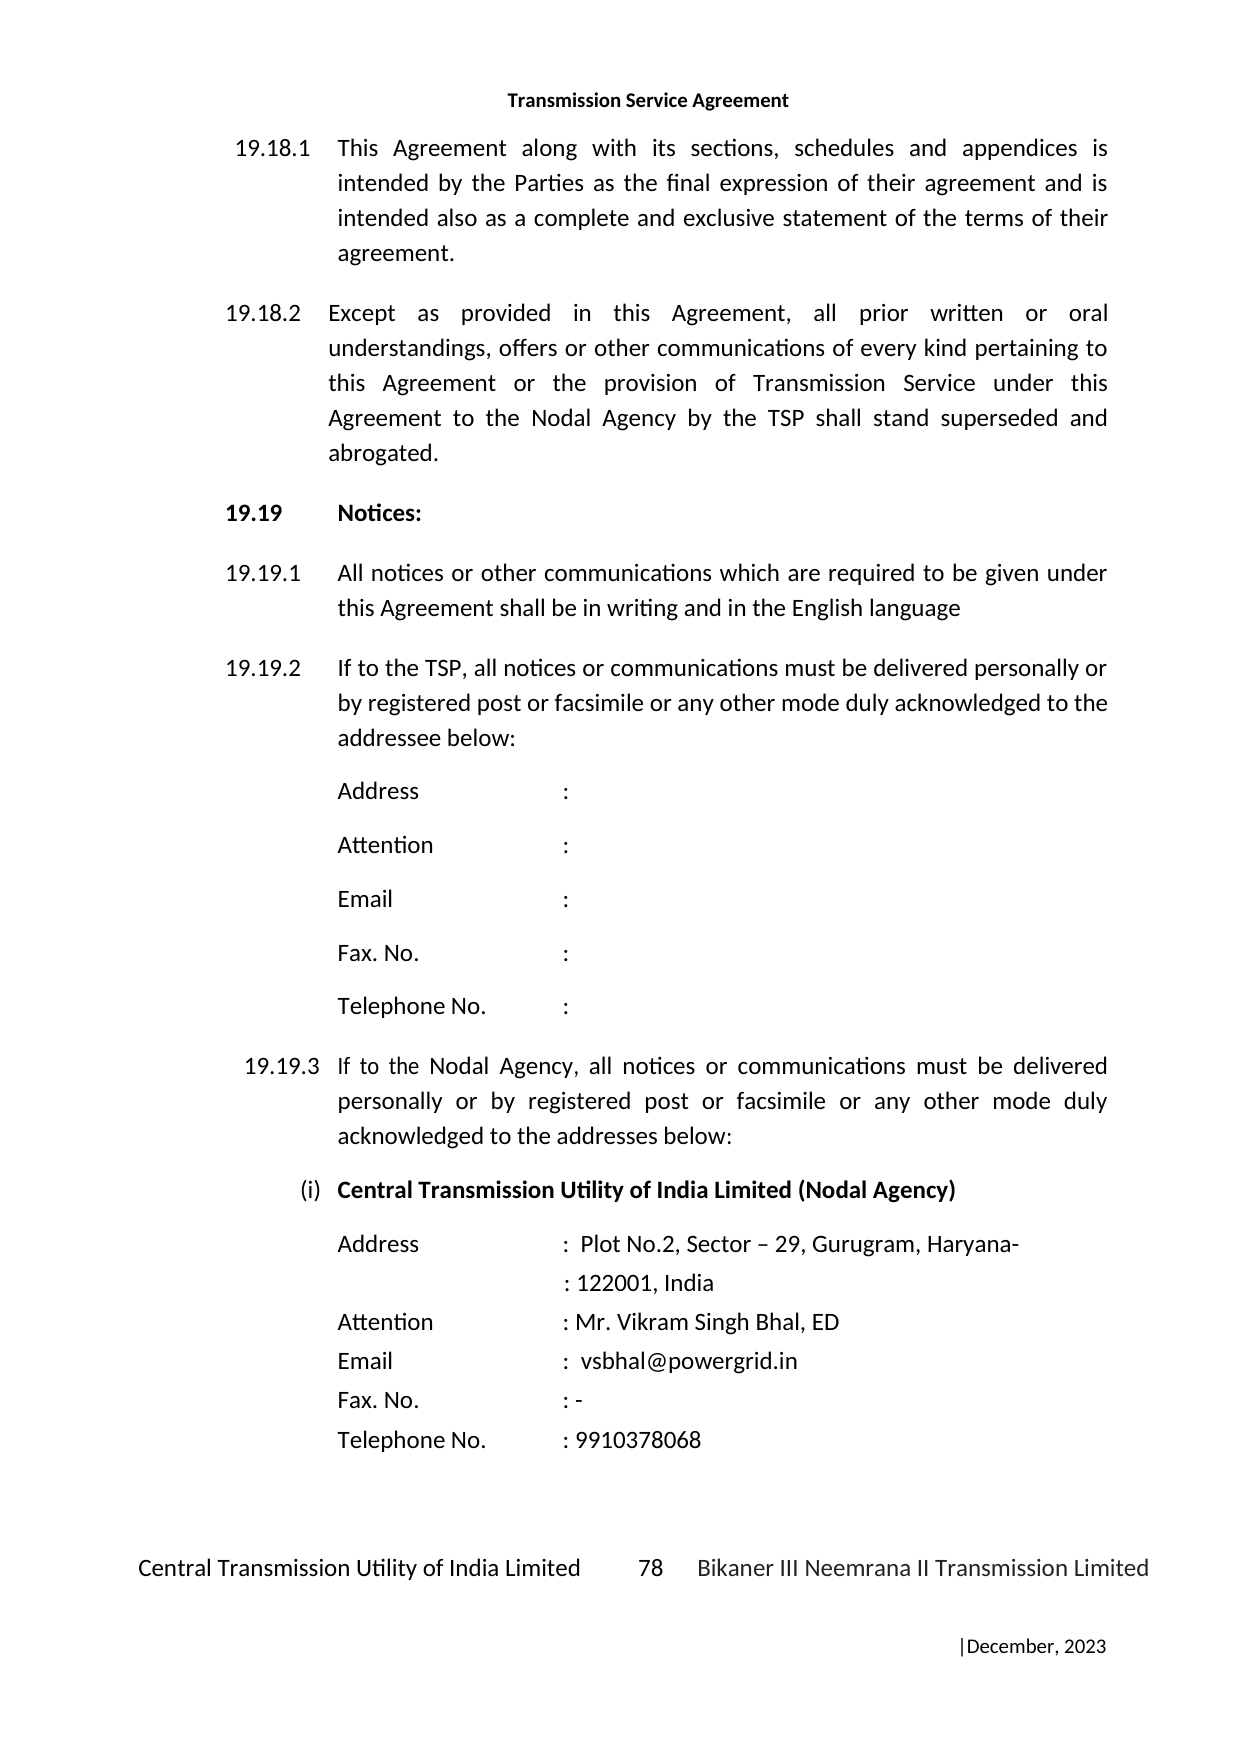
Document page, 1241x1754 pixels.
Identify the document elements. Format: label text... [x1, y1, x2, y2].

text : 122001, India [262, 1267, 1109, 1298]
text Telephone No. : 9910378068 [262, 1424, 1109, 1454]
text Fax. No. : [262, 937, 1109, 967]
subtitle If to the TSP, all notices or communications must be delivered personally or by registered post or facsimile or any other mode duly acknowledged to the addressee below: [225, 652, 1109, 752]
text Email : [262, 883, 1109, 913]
text Email : vsbhal@powergrid.in [262, 1345, 1109, 1376]
subtitle Notices: [225, 497, 1109, 527]
text Fax. No. : - [262, 1384, 1109, 1415]
text Address : [262, 775, 1109, 806]
subtitle If to the Nodal Agency, all notices or communications must be delivered personally or by registered post or facsimile or any other mode duly acknowledged to the addresses below: [244, 1050, 1109, 1151]
text (i) Central Transmission Utility of India Limited (Nodal Agency) [262, 1174, 1109, 1205]
text Attention : [262, 829, 1109, 860]
text Attention : Mr. Vikram Singh Bhal, ED [262, 1306, 1109, 1337]
text Address : Plot No.2, Sector – 29, Gurugram, Haryana- [262, 1228, 1109, 1258]
subtitle All notices or other communications which are required to be given under this Agreement shall be in writing and in the English language [225, 557, 1109, 622]
subtitle This Agreement along with its sections, schedules and appendices is intended by the Parties as the final expression of their agreement and is intended also as a complete and exclusive statement of the terms of their agreement. [234, 132, 1109, 267]
text Telephone No. : [262, 990, 1109, 1021]
subtitle Except as provided in this Agreement, all prior written or oral understandings, offers or other communications of every kind pertaining to this Agreement or the provision of Transmission Service under this Agreement to the Nodal Agency by the TSP shall stand superseded and abrogated. [225, 297, 1109, 467]
